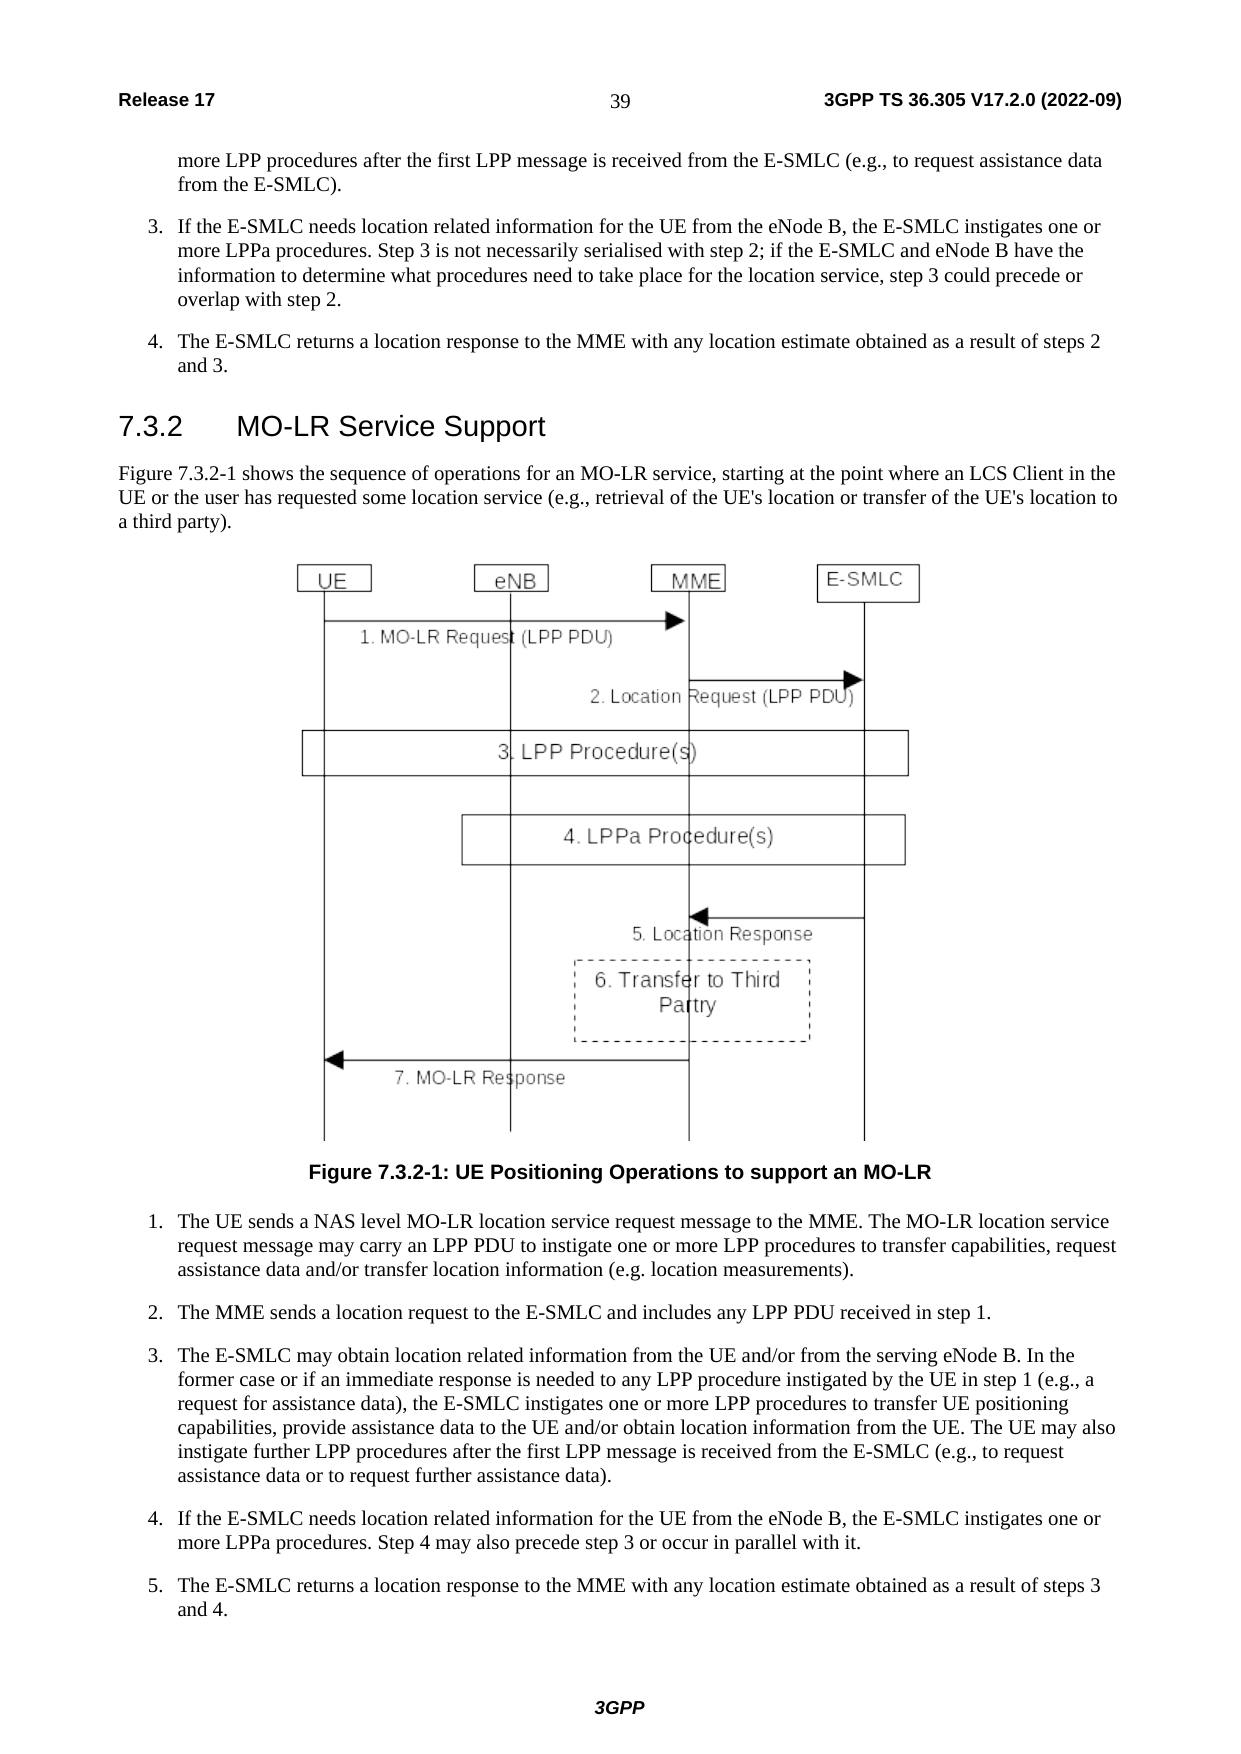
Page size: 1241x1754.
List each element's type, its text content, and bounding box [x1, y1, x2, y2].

text Figure 7.3.2-1 shows the sequence of operations for an MO-LR service, starting at the point where an LCS Client in the UE or the user has requested some location service (e.g., retrieval of the UE's location or transfer of the UE's location to a third party). [118, 461, 1122, 533]
text Figure 7.3.2-1: UE Positioning Operations to support an MO-LR [118, 1160, 1122, 1184]
text 4. The E-SMLC returns a location response to the MME with any location estimate obtained as a result of steps 2 and 3. [148, 329, 1122, 377]
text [148, 147, 1122, 196]
text 1. The UE sends a NAS level MO-LR location service request message to the MME. The MO-LR location service request message may carry an LPP PDU to instigate one or more LPP procedures to transfer capabilities, request assistance data and/or transfer location information (e.g. location measurements). [148, 1209, 1122, 1281]
text 5. The E-SMLC returns a location response to the MME with any location estimate obtained as a result of steps 3 and 4. [148, 1572, 1122, 1621]
text 3. If the E-SMLC needs location related information for the UE from the eNode B, the E-SMLC instigates one or more LPPa procedures. Step 3 is not necessarily serialised with step 2; if the E-SMLC and eNode B have the information to determine what procedures need to take place for the location service, step 3 could precede or overlap with step 2. [148, 214, 1122, 311]
text 3. The E-SMLC may obtain location related information from the UE and/or from the serving eNode B. In the former case or if an immediate response is needed to any LPP procedure instigated by the UE in step 1 (e.g., a request for assistance data), the E-SMLC instigates one or more LPP procedures to transfer UE positioning capabilities, provide assistance data to the UE and/or obtain location information from the UE. The UE may also instigate further LPP procedures after the first LPP message is received from the E-SMLC (e.g., to request assistance data or to request further assistance data). [148, 1342, 1122, 1487]
text 4. If the E-SMLC needs location related information for the UE from the eNode B, the E-SMLC instigates one or more LPPa procedures. Step 4 may also precede step 3 or occur in parallel with it. [148, 1506, 1122, 1554]
subtitle 7.3.2 MO-LR Service Support [118, 409, 1122, 442]
text 2. The MME sends a location request to the E-SMLC and includes any LPP PDU received in step 1. [148, 1300, 1122, 1324]
